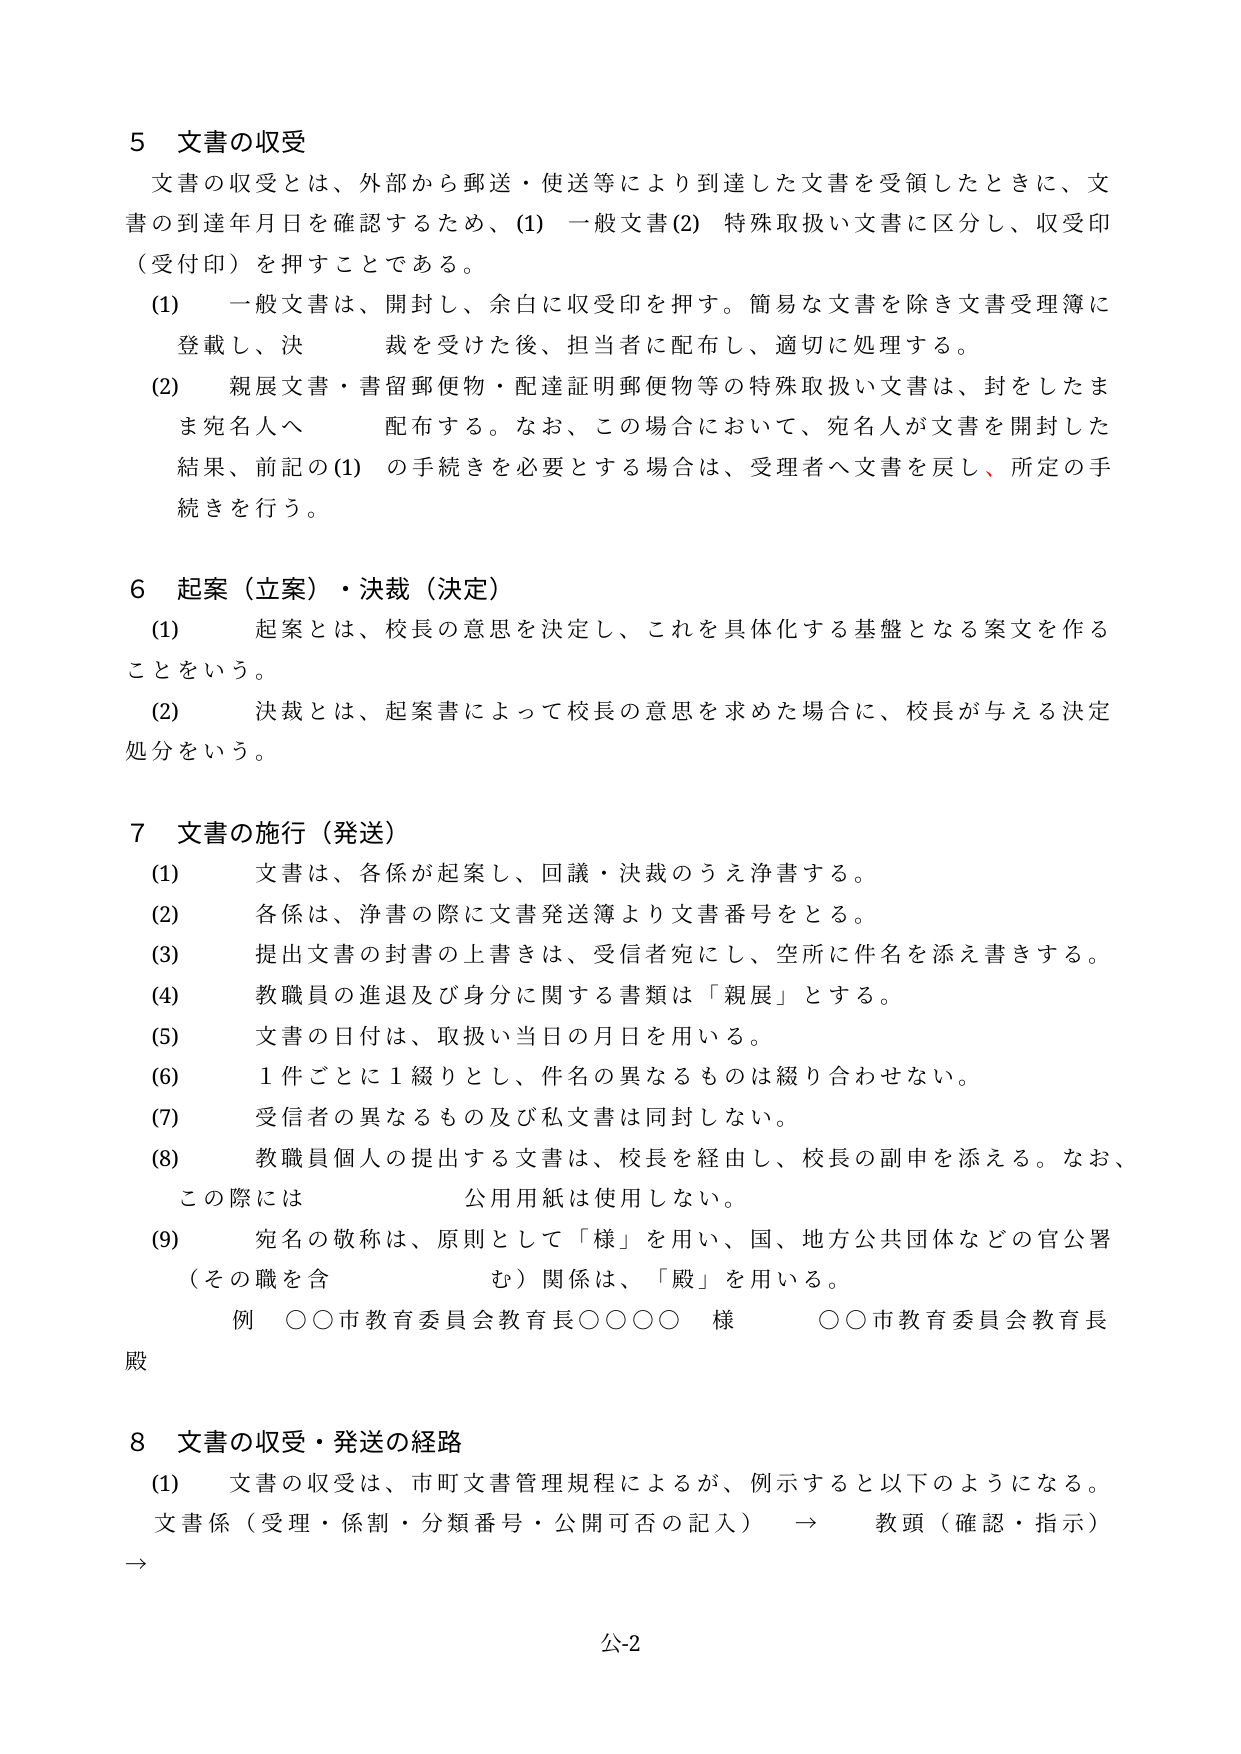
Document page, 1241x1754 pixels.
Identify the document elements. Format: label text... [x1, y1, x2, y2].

text (1) 文書は、各係が起案し、回議・決裁のうえ浄書する。 [125, 852, 1115, 892]
text (1) 文書の収受は、市町文書管理規程によるが、例示すると以下のようになる。 [125, 1461, 1115, 1502]
text ５ 文書の収受 [125, 121, 1115, 161]
text (6) １件ごとに１綴りとし、件名の異なるものは綴り合わせない。 [125, 1055, 1115, 1096]
text (5) 文書の日付は、取扱い当日の月日を用いる。 [125, 1014, 1115, 1055]
text (4) 教職員の進退及び身分に関する書類は「親展」とする。 [125, 974, 1115, 1014]
text ７ 文書の施行（発送） [125, 811, 1115, 852]
text (2) 各係は、浄書の際に文書発送簿より文書番号をとる。 [125, 892, 1115, 933]
text (9) 宛名の敬称は、原則として「様」を用い、国、地方公共団体などの官公署（その職を含 む）関係は、「殿」を用いる。 [148, 1217, 1115, 1299]
text (8) 教職員個人の提出する文書は、校長を経由し、校長の副申を添える。なお、この際には 公用用紙は使用しない。 [148, 1136, 1115, 1217]
text ８ 文書の収受・発送の経路 [125, 1421, 1115, 1461]
text ６ 起案（立案）・決裁（決定） [125, 567, 1115, 608]
text (3) 提出文書の封書の上書きは、受信者宛にし、空所に件名を添え書きする。 [125, 933, 1115, 974]
text (2) 決裁とは、起案書によって校長の意思を求めた場合に、校長が与える決定処分をいう。 [125, 689, 1115, 771]
text 例 ○○市教育委員会教育長○○○○ 様 ○○市教育委員会教育長 殿 [125, 1299, 1115, 1380]
text (1) 起案とは、校長の意思を決定し、これを具体化する基盤となる案文を作ることをいう。 [125, 608, 1115, 689]
text (7) 受信者の異なるもの及び私文書は同封しない。 [125, 1096, 1115, 1136]
text 文書係（受理・係割・分類番号・公開可否の記入） → 教頭（確認・指示） → [125, 1502, 1115, 1583]
text (1) 一般文書は、開封し、余白に収受印を押す。簡易な文書を除き文書受理簿に登載し、決 裁を受けた後、担当者に配布し、適切に処理する。 [148, 283, 1115, 364]
text 文書の収受とは、外部から郵送・使送等により到達した文書を受領したときに、文書の到達年月日を確認するため、(1)一般文書(2)特殊取扱い文書に区分し、収受印（受付印）を押すことである。 [125, 161, 1115, 283]
text (2) 親展文書・書留郵便物・配達証明郵便物等の特殊取扱い文書は、封をしたまま宛名人へ 配布する。なお、この場合において、宛名人が文書を開封した結果、前記の(1)の手続きを必要とする場合は、受理者へ文書を戻し、所定の手続きを行う。 [148, 364, 1115, 527]
